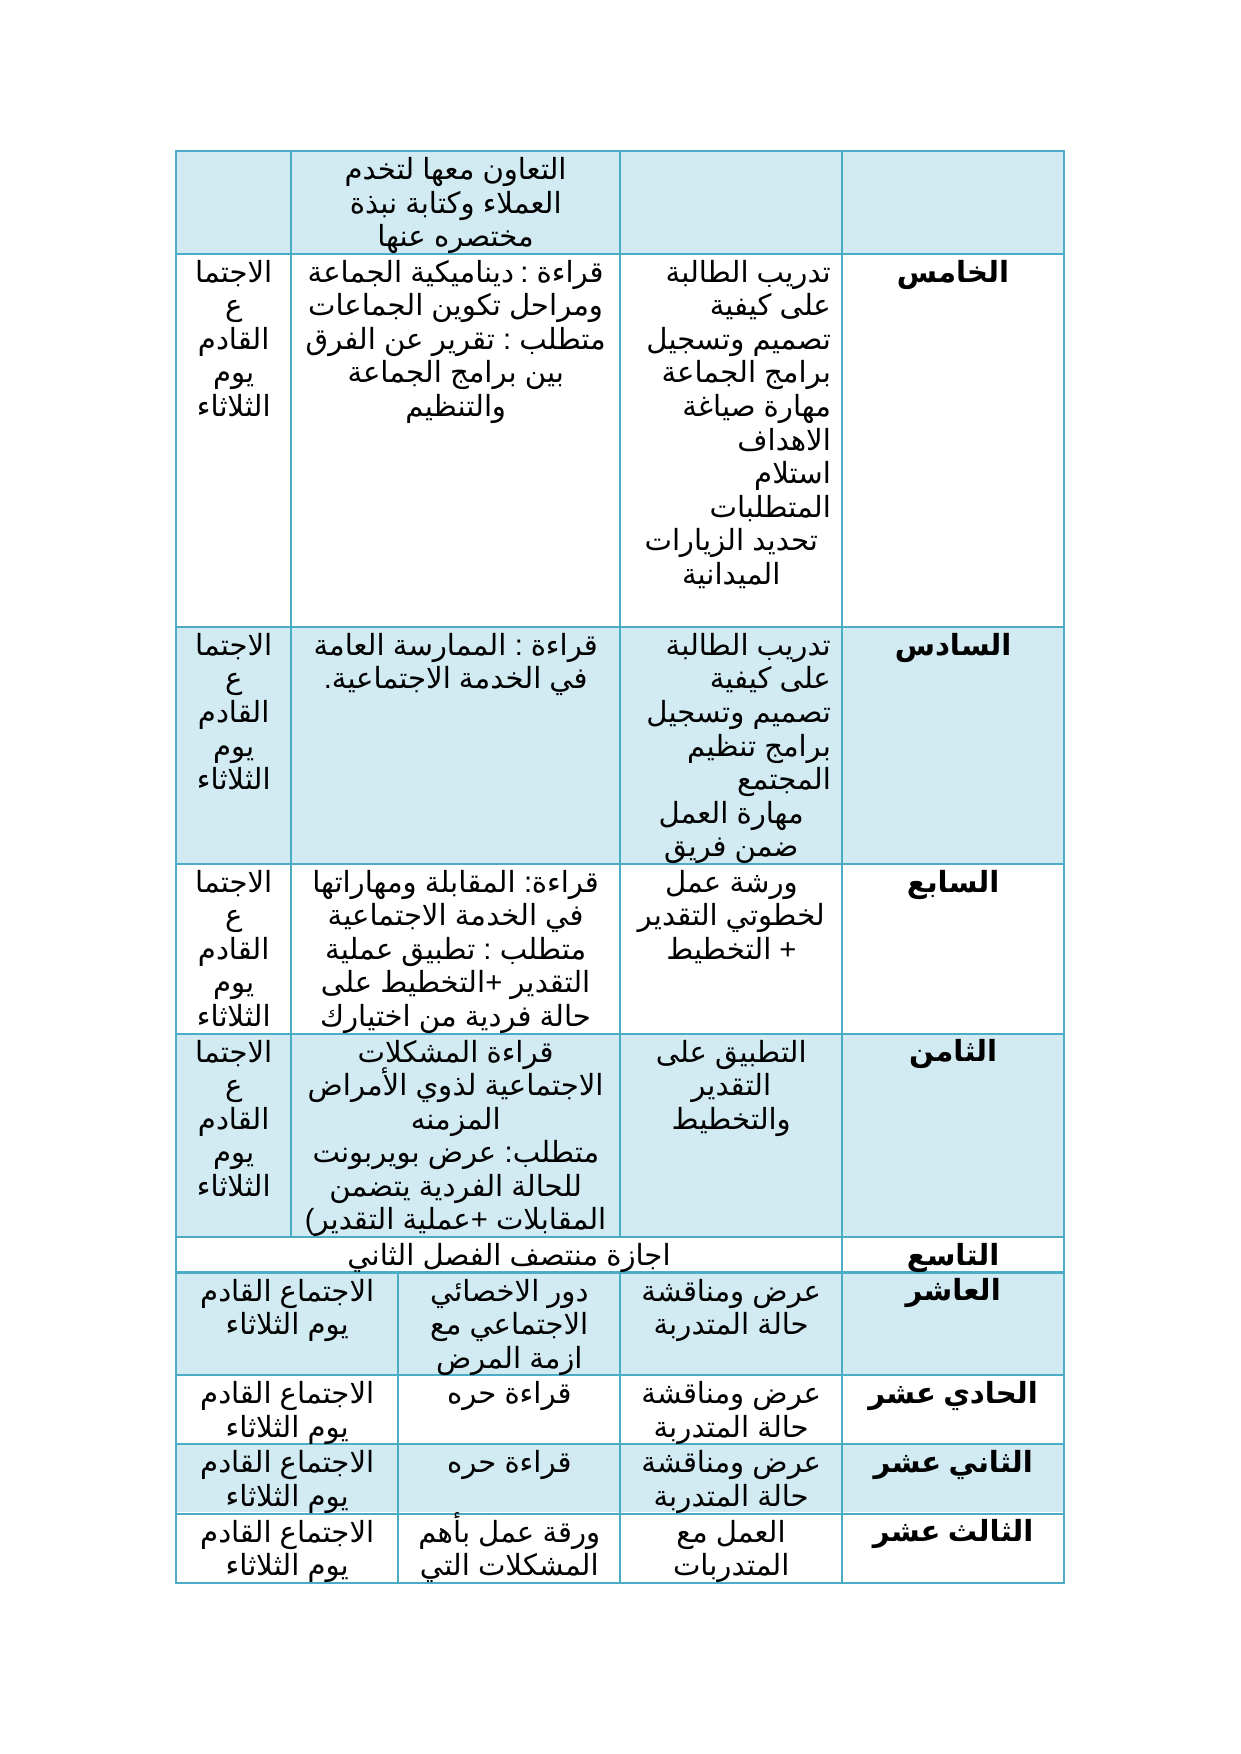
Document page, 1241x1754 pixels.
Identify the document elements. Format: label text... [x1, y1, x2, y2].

table_cell عرض ومناقشة حالة المتدربة [621, 1376, 841, 1443]
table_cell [177, 152, 290, 253]
table_cell الثالث عشر [843, 1515, 1063, 1582]
table_cell تدريب الطالبة على كيفية تصميم وتسجيل برامج الجماعة مهارة صياغة الاهداف استلام المتطلبات تحديد الزيارات الميدانية [621, 255, 841, 626]
table_cell عرض ومناقشة حالة المتدربة [621, 1274, 841, 1374]
table_cell ورشة عمل لخطوتي التقدير + التخطيط [621, 865, 841, 1032]
table_cell قراءة : الممارسة العامة في الخدمة الاجتماعية. [292, 628, 619, 863]
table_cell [177, 1515, 397, 1582]
table_cell قراءة المشكلات الاجتماعية لذوي الأمراض المزمنه متطلب: عرض بويربونت للحالة الفردية يتضمن المقابلات +عملية التقدير) [292, 1035, 619, 1236]
table_cell الاجتماع القادم يوم الثلاثاء [177, 865, 290, 1032]
table_cell اجازة منتصف الفصل الثاني [177, 1238, 841, 1271]
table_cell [399, 1515, 619, 1582]
table_cell الاجتماع القادم يوم الثلاثاء [177, 255, 290, 626]
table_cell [621, 1515, 841, 1582]
table_cell الاجتماع القادم يوم الثلاثاء [177, 1376, 397, 1443]
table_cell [621, 152, 841, 253]
table_cell الاجتماع القادم يوم الثلاثاء [177, 1445, 397, 1512]
table_cell التاسع [843, 1238, 1063, 1271]
table_cell قراءة حره [399, 1445, 619, 1512]
table_cell الثامن [843, 1035, 1063, 1236]
table_cell دور الاخصائي الاجتماعي مع ازمة المرض [399, 1274, 619, 1374]
table_cell عرض ومناقشة حالة المتدربة [621, 1445, 841, 1512]
table_cell الحادي عشر [843, 1376, 1063, 1443]
table_cell قراءة حره [399, 1376, 619, 1443]
table_cell السابع [843, 865, 1063, 1032]
table_cell العاشر [843, 1274, 1063, 1374]
table_cell قراءة: المقابلة ومهاراتها في الخدمة الاجتماعية متطلب : تطبيق عملية التقدير +التخطيط على حالة فردية من اختيارك [292, 865, 619, 1032]
table_cell الخامس [843, 255, 1063, 626]
table_cell السادس [843, 628, 1063, 863]
table_cell قراءة : ديناميكية الجماعة ومراحل تكوين الجماعات متطلب : تقرير عن الفرق بين برامج الجماعة والتنظيم [292, 255, 619, 626]
table_cell الثاني عشر [843, 1445, 1063, 1512]
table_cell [292, 152, 619, 253]
table_cell الاجتماع القادم يوم الثلاثاء [177, 628, 290, 863]
table_cell الرابع [843, 152, 1063, 253]
table_cell تدريب الطالبة على كيفية تصميم وتسجيل برامج تنظيم المجتمع مهارة العمل ضمن فريق [621, 628, 841, 863]
table_cell التطبيق على التقدير والتخطيط [621, 1035, 841, 1236]
table_cell الاجتماع القادم يوم الثلاثاء [177, 1274, 397, 1374]
table_cell الاجتماع القادم يوم الثلاثاء [177, 1035, 290, 1236]
